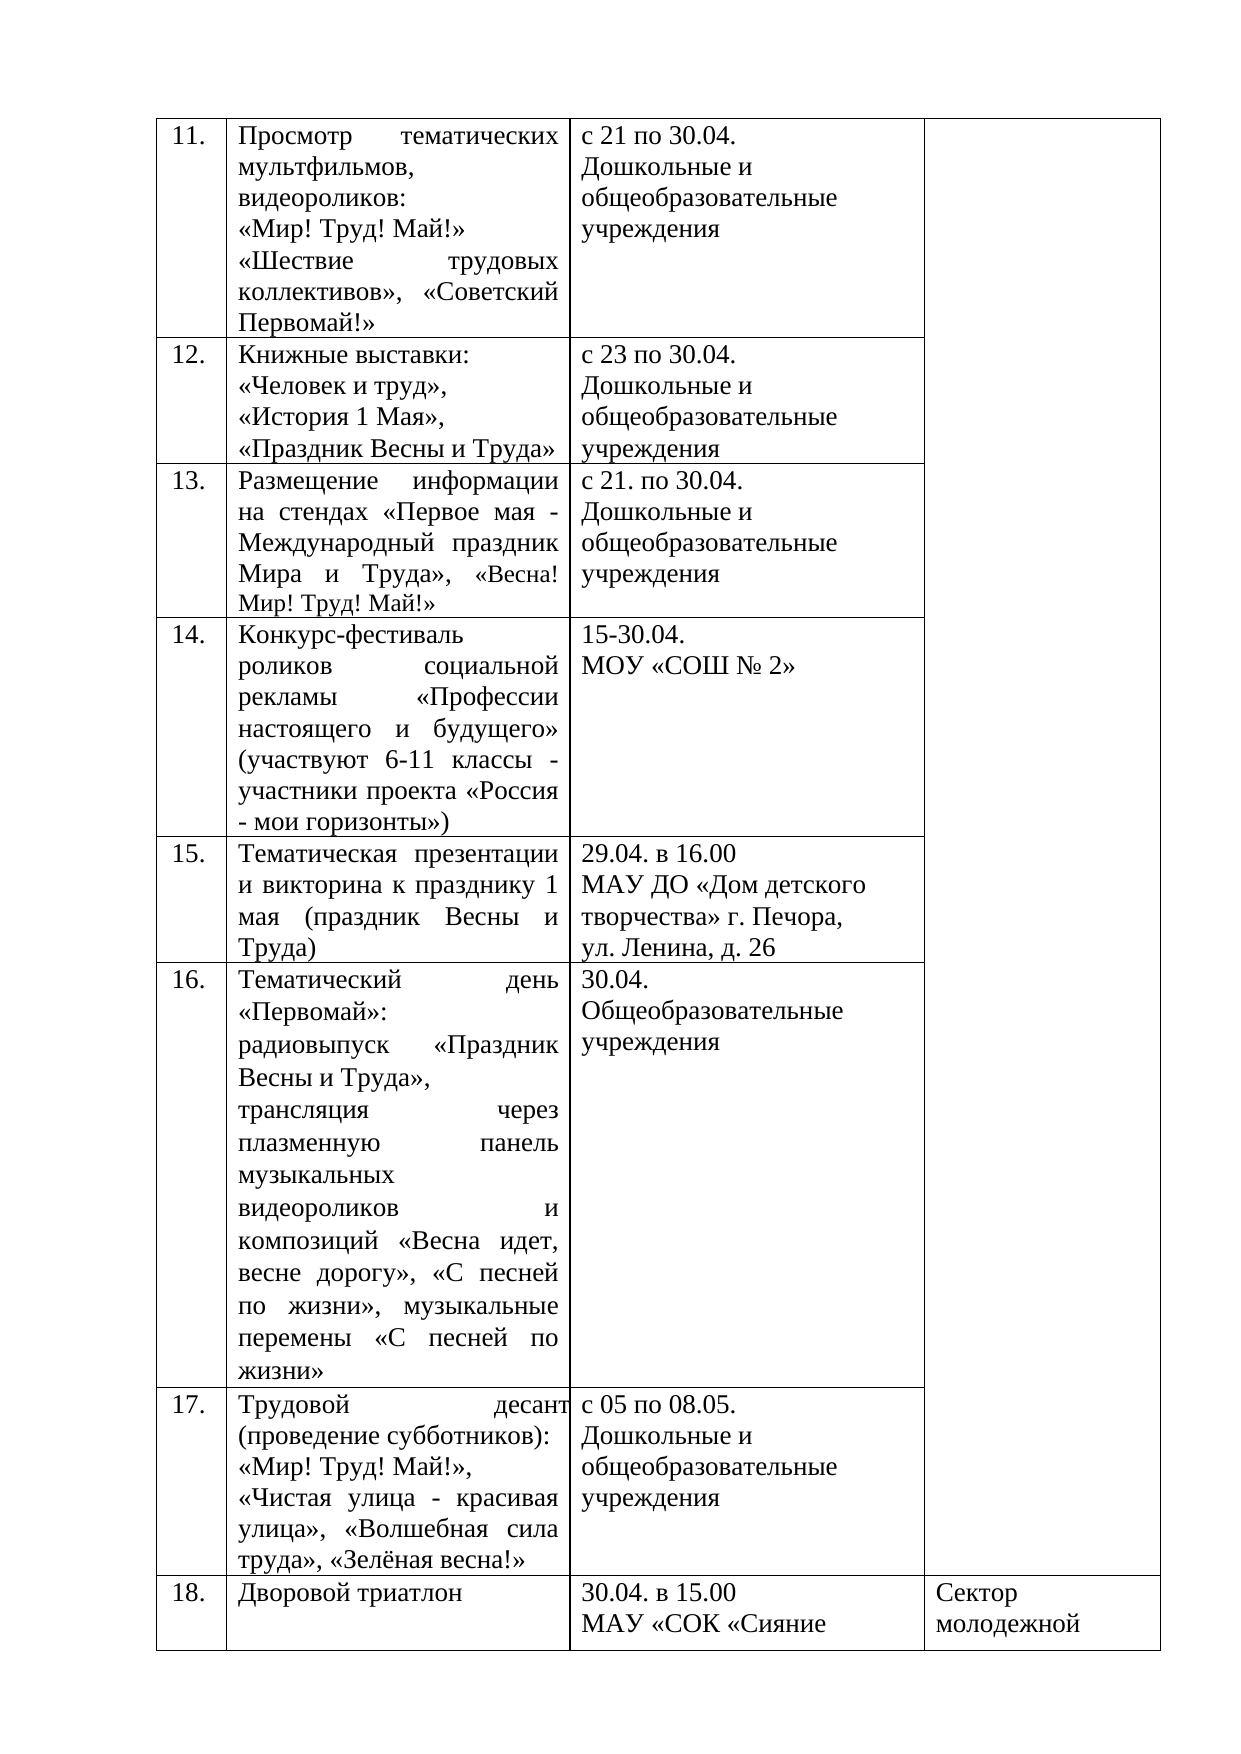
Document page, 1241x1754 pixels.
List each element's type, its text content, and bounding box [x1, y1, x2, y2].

table_cell 13. [157, 1388, 226, 1575]
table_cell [571, 119, 924, 337]
table_cell с 21. по 30.04. Дошкольные и общеобразовательные учреждения [571, 464, 924, 617]
table_cell 9. [157, 464, 226, 617]
table_cell 15-30.04. МОУ «СОШ № 2» [571, 618, 924, 836]
table_cell 8. [157, 338, 226, 463]
table_cell Конкурс-фестиваль роликов социальной рекламы «Профессии настоящего и будущего» (участвуют 6-11 классы - участники проекта «Россия - мои горизонты») [227, 618, 569, 836]
table_cell с 23 по 30.04. Дошкольные и общеобразовательные учреждения [571, 338, 924, 463]
table_cell Просмотр тематических мультфильмов, видеороликов: «Мир! Труд! Май!» «Шествие трудовых коллективов», «Советский Первомай!» [227, 119, 569, 337]
table_cell 10. [157, 618, 226, 836]
table_cell Дворовой триатлон [227, 1576, 569, 1649]
table_cell Трудовой десант (проведение субботников): «Мир! Труд! Май!», «Чистая улица - красивая улица», «Волшебная сила труда», «Зелёная весна!» [227, 1388, 569, 1575]
table_cell Размещение информации на стендах «Первое мая - Международный праздник Мира и Труда», «Весна! Мир! Труд! Май!» [227, 464, 569, 617]
table_cell 29.04. в 16.00 МАУ ДО «Дом детского творчества» г. Печора, ул. Ленина, д. 26 [571, 837, 924, 962]
table_cell Тематический день «Первомай»: радиовыпуск «Праздник Весны и Труда», трансляция через плазменную панель музыкальных видеороликов и композиций «Весна идет, весне дорогу», «С песней по жизни», музыкальные перемены «С песней по жизни» [227, 963, 569, 1387]
table_cell [157, 1576, 226, 1649]
table_cell 30.04. Общеобразовательные учреждения [571, 963, 924, 1387]
table_cell [157, 119, 226, 337]
table_cell [157, 837, 226, 962]
table_cell с 05 по 08.05. Дошкольные и общеобразовательные учреждения [571, 1388, 924, 1575]
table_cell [571, 1576, 924, 1649]
table_cell 12. [157, 963, 226, 1387]
table_cell Книжные выставки: «Человек и труд», «История 1 Мая», «Праздник Весны и Труда» [227, 338, 569, 463]
table_cell Тематическая презентации и викторина к празднику 1 мая (праздник Весны и Труда) [227, 837, 569, 962]
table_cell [925, 1576, 1160, 1649]
